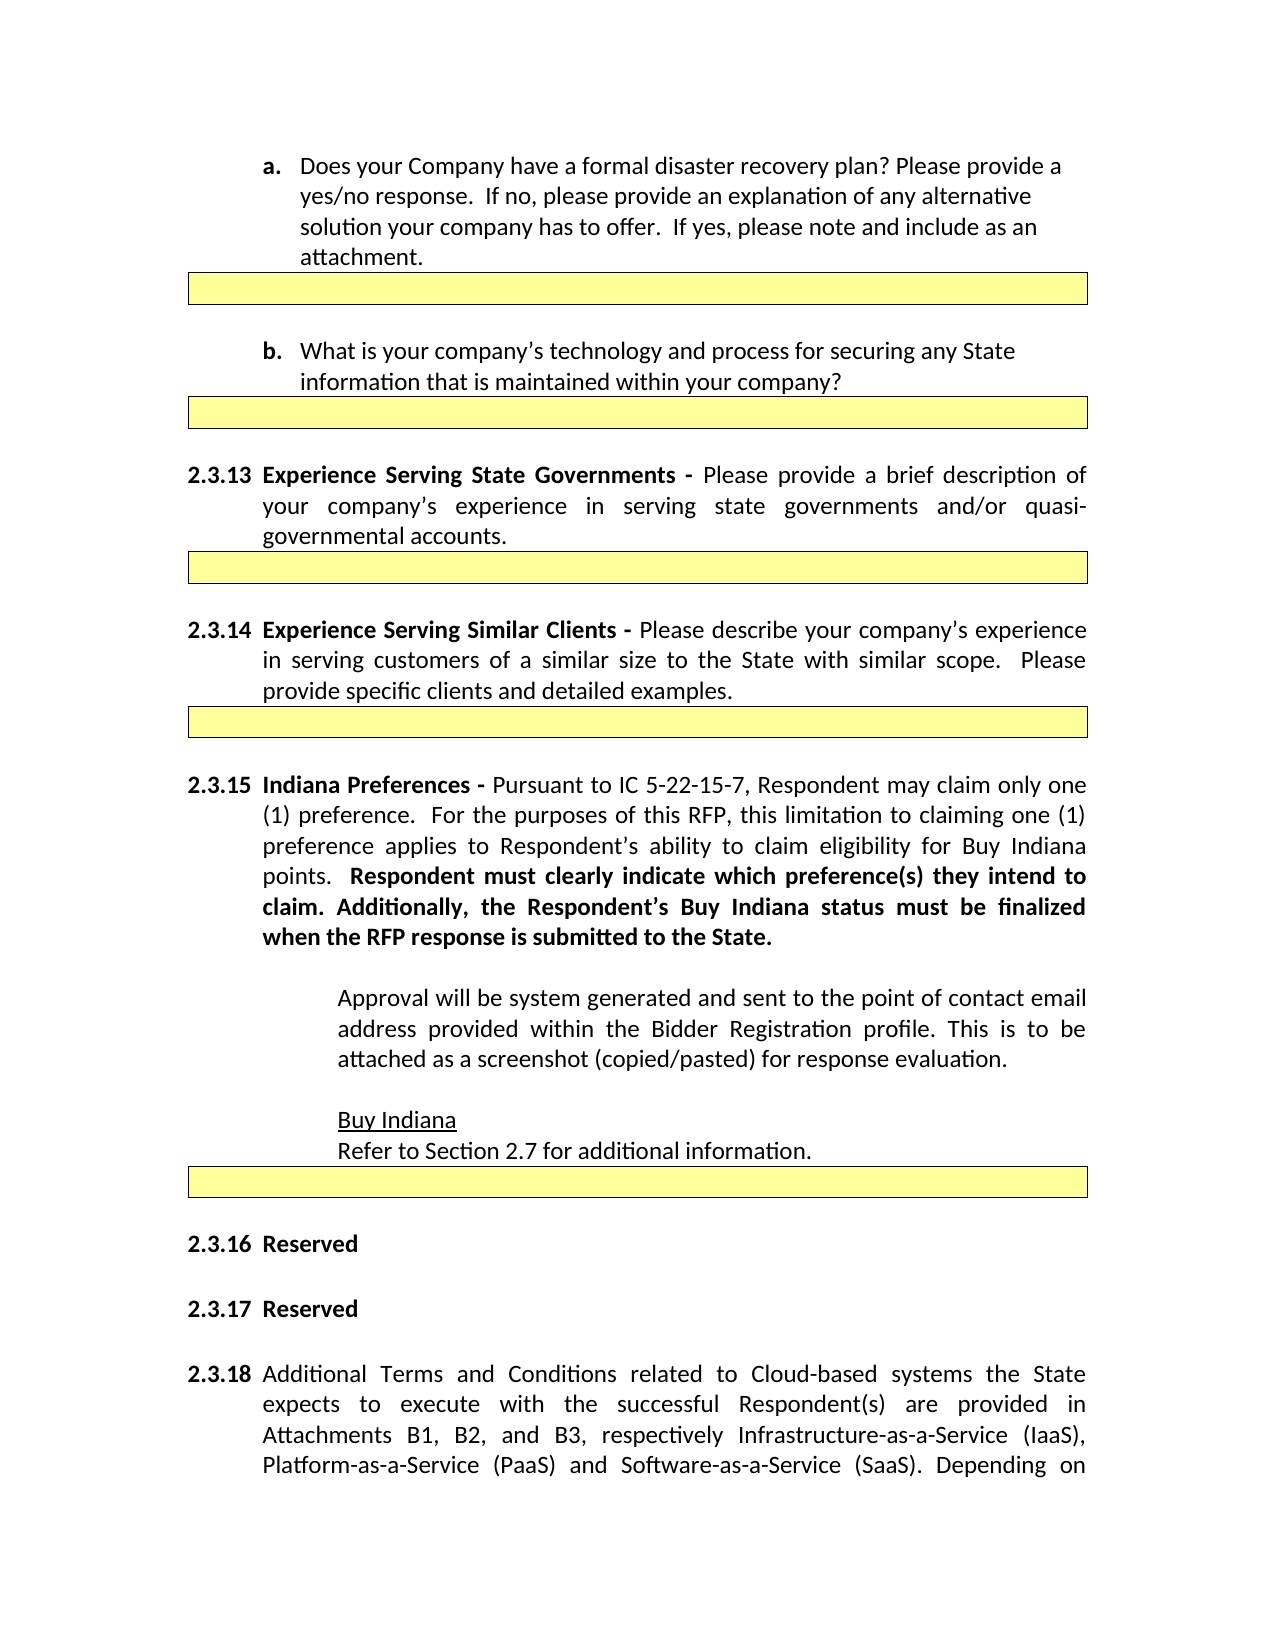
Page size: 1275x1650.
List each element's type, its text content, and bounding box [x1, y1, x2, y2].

text Buy Indiana [262, 1104, 1087, 1135]
table_header [189, 707, 1087, 737]
list Experience Serving State Governments - Please provide a brief description of your company’s experience in serving state governments and/or quasi-governmental accounts. [187, 459, 1087, 551]
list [187, 1358, 1087, 1480]
list Reserved [187, 1229, 1087, 1259]
table_header [189, 273, 1087, 304]
table_header [189, 552, 1087, 582]
list Reserved [187, 1293, 1087, 1324]
text Approval will be system generated and sent to the point of contact email address provided within the Bidder Registration profile. This is to be attached as a screenshot (copied/pasted) for response evaluation. [337, 982, 1087, 1074]
table_header [189, 397, 1087, 428]
list Experience Serving Similar Clients - Please describe your company’s experience in serving customers of a similar size to the State with similar scope. Please provide specific clients and detailed examples. [187, 614, 1087, 706]
text Refer to Section 2.7 for additional information. [262, 1135, 1087, 1166]
list Does your Company have a formal disaster recovery plan? Please provide a yes/no response. If no, please provide an explanation of any alternative solution your company has to offer. If yes, please note and include as an attachment. [262, 150, 1087, 272]
list Indiana Preferences - Pursuant to IC 5-22-15-7, Respondent may claim only one (1) preference. For the purposes of this RFP, this limitation to claiming one (1) preference applies to Respondent’s ability to claim eligibility for Buy Indiana points. Respondent must clearly indicate which preference(s) they intend to claim. Additionally, the Respondent’s Buy Indiana status must be finalized when the RFP response is submitted to the State. [187, 769, 1087, 952]
table_header [189, 1167, 1087, 1197]
list What is your company’s technology and process for securing any State information that is maintained within your company? [262, 335, 1087, 396]
